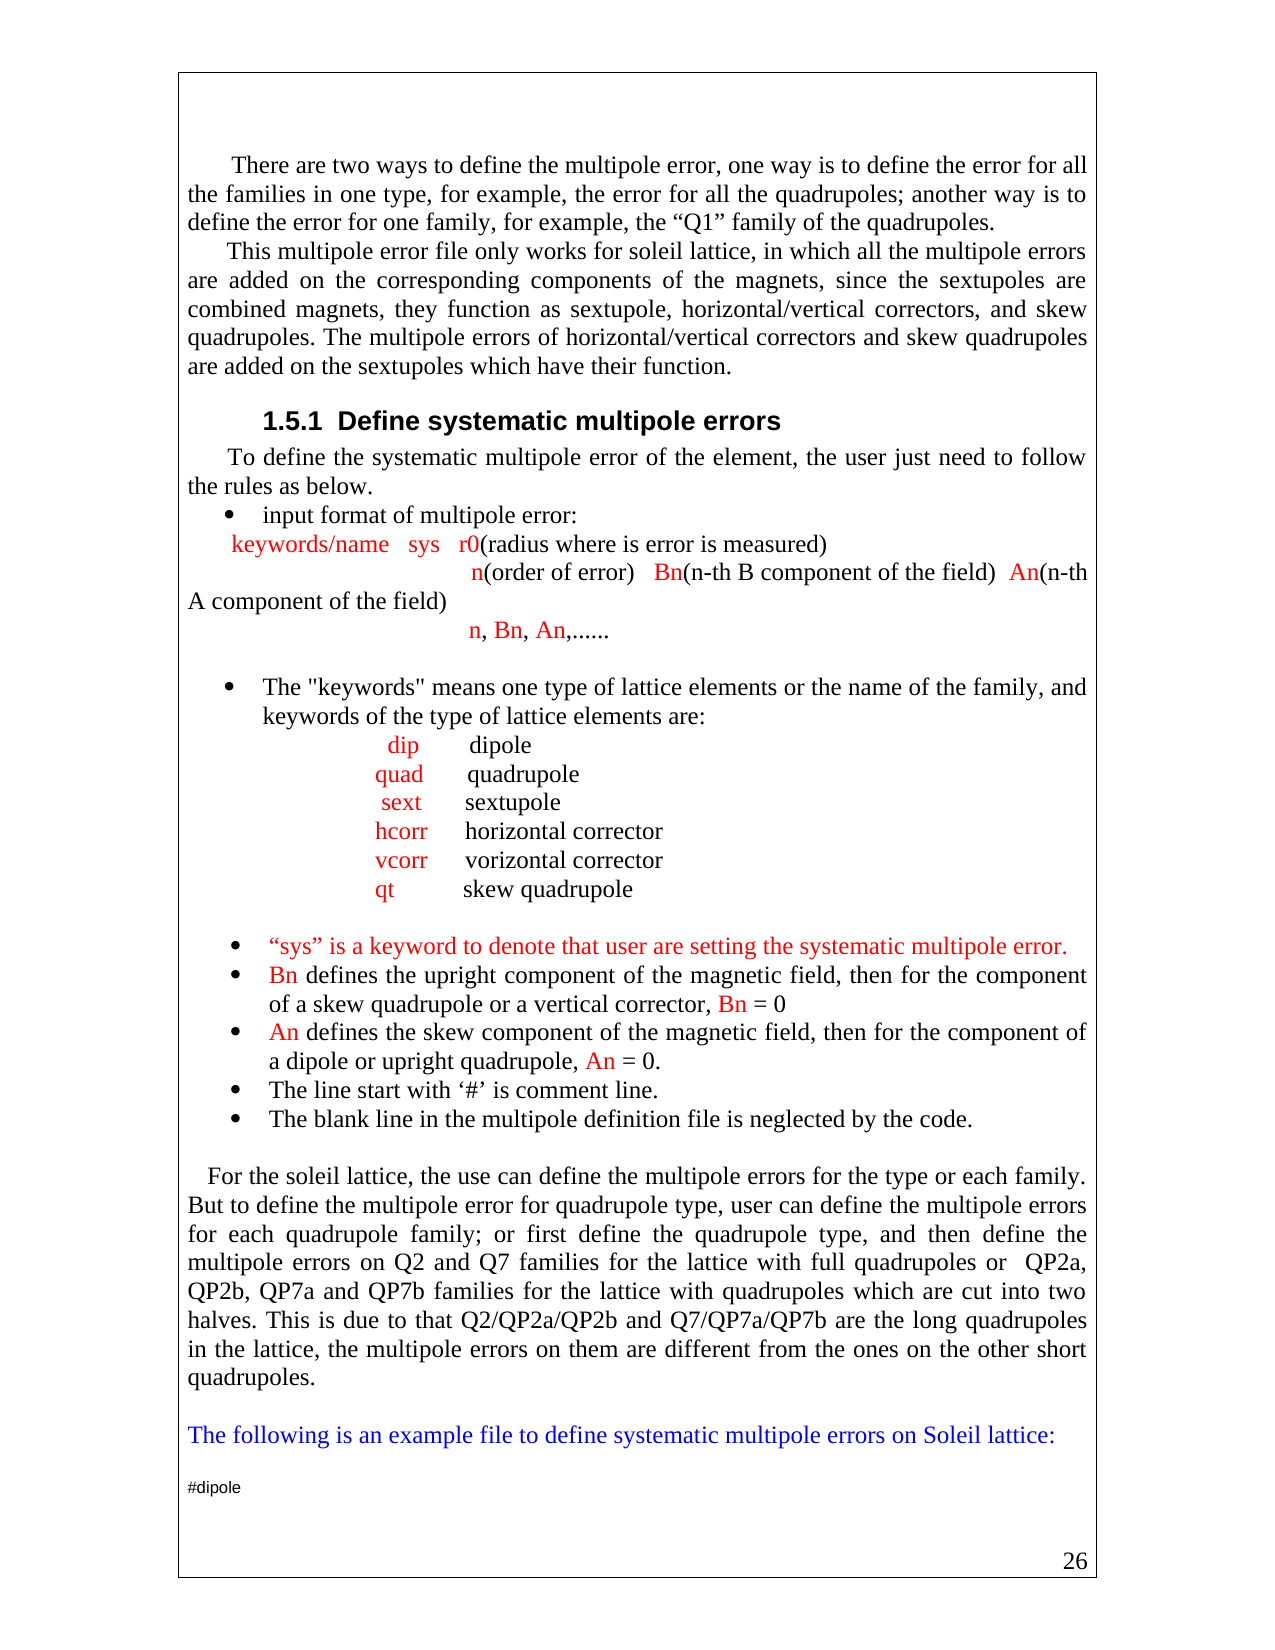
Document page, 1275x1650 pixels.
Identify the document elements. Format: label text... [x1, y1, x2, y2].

text sext sextupole [187, 787, 1088, 816]
text keywords/name sys r0(radius where is error is measured) [187, 529, 1088, 557]
text quad quadrupole [187, 759, 1088, 787]
text There are two ways to define the multipole error, one way is to define the error for all the families in one type, for example, the error for all the quadrupoles; another way is to define the error for one family, for example, the “Q1” family of the quadrupoles. [187, 150, 1088, 236]
list Bn defines the upright component of the magnetic field, then for the component of a skew quadrupole or a vertical corrector, Bn = 0 [231, 960, 1088, 1017]
text This multipole error file only works for soleil lattice, in which all the multipole errors are added on the corresponding components of the magnets, since the sextupoles are combined magnets, they function as sextupole, horizontal/vertical correctors, and skew quadrupoles. The multipole errors of horizontal/vertical correctors and skew quadrupoles are added on the sextupoles which have their function. [187, 236, 1088, 380]
list The "keywords" means one type of lattice elements or the name of the family, and keywords of the type of lattice elements are: [225, 672, 1088, 730]
list The blank line in the multipole definition file is neglected by the code. [231, 1104, 1088, 1132]
text #dipole [187, 1477, 1088, 1497]
subtitle Define systematic multipole errors [262, 405, 1088, 436]
text vcorr vorizontal corrector [187, 845, 1088, 874]
text n(order of error) Bn(n-th B component of the field) An(n-th A component of the field) [187, 557, 1088, 615]
text For the soleil lattice, the use can define the multipole errors for the type or each family. But to define the multipole error for quadrupole type, user can define the multipole errors for each quadrupole family; or first define the quadrupole type, and then define the multipole errors on Q2 and Q7 families for the lattice with full quadrupoles or QP2a, QP2b, QP7a and QP7b families for the lattice with quadrupoles which are cut into two halves. This is due to that Q2/QP2a/QP2b and Q7/QP7a/QP7b are the long quadrupoles in the lattice, the multipole errors on them are different from the ones on the other short quadrupoles. [187, 1161, 1088, 1391]
list “sys” is a keyword to denote that user are setting the systematic multipole error. [231, 931, 1088, 960]
text dip dipole [187, 730, 1088, 759]
text n, Bn, An,...... [187, 615, 1088, 644]
text hcorr horizontal corrector [187, 816, 1088, 845]
list The line start with ‘#’ is comment line. [231, 1075, 1088, 1104]
list An defines the skew component of the magnetic field, then for the component of a dipole or upright quadrupole, An = 0. [231, 1017, 1088, 1075]
text The following is an example file to define systematic multipole errors on Soleil lattice: [187, 1420, 1088, 1449]
text To define the systematic multipole error of the element, the user just need to follow the rules as below. [187, 442, 1088, 500]
text qt skew quadrupole [187, 874, 1088, 902]
list input format of multipole error: [225, 500, 1088, 529]
